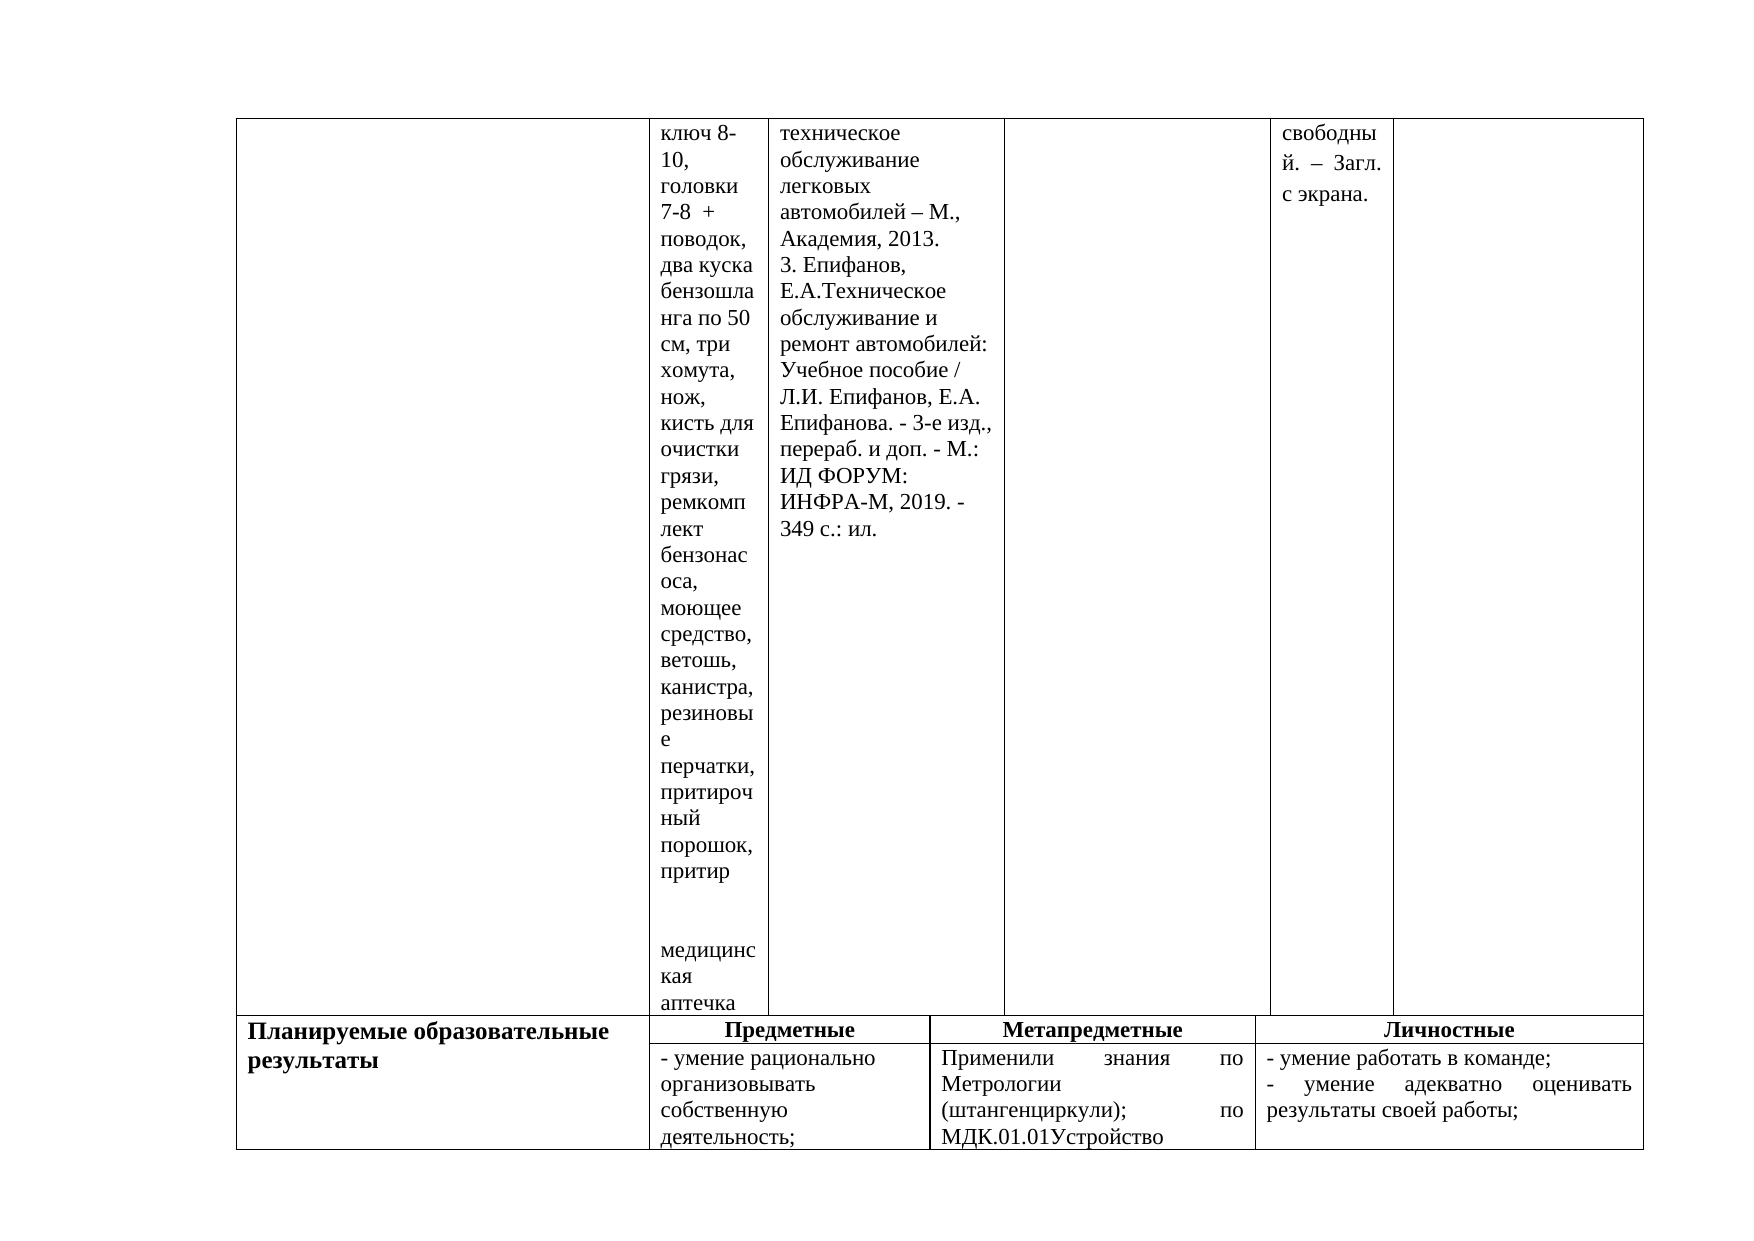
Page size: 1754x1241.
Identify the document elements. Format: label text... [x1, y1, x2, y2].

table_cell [931, 1044, 1255, 1149]
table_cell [650, 119, 768, 1015]
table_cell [1394, 119, 1643, 1015]
table_cell Личностные [1256, 1016, 1643, 1043]
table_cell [769, 119, 1004, 1015]
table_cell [1005, 119, 1270, 1015]
table_cell Метапредметные [931, 1016, 1255, 1043]
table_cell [650, 1044, 929, 1149]
table_cell Планируемые образовательные результаты [237, 1016, 649, 1149]
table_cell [1271, 119, 1393, 1015]
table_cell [1256, 1044, 1643, 1149]
table_cell Предметные [650, 1016, 929, 1043]
